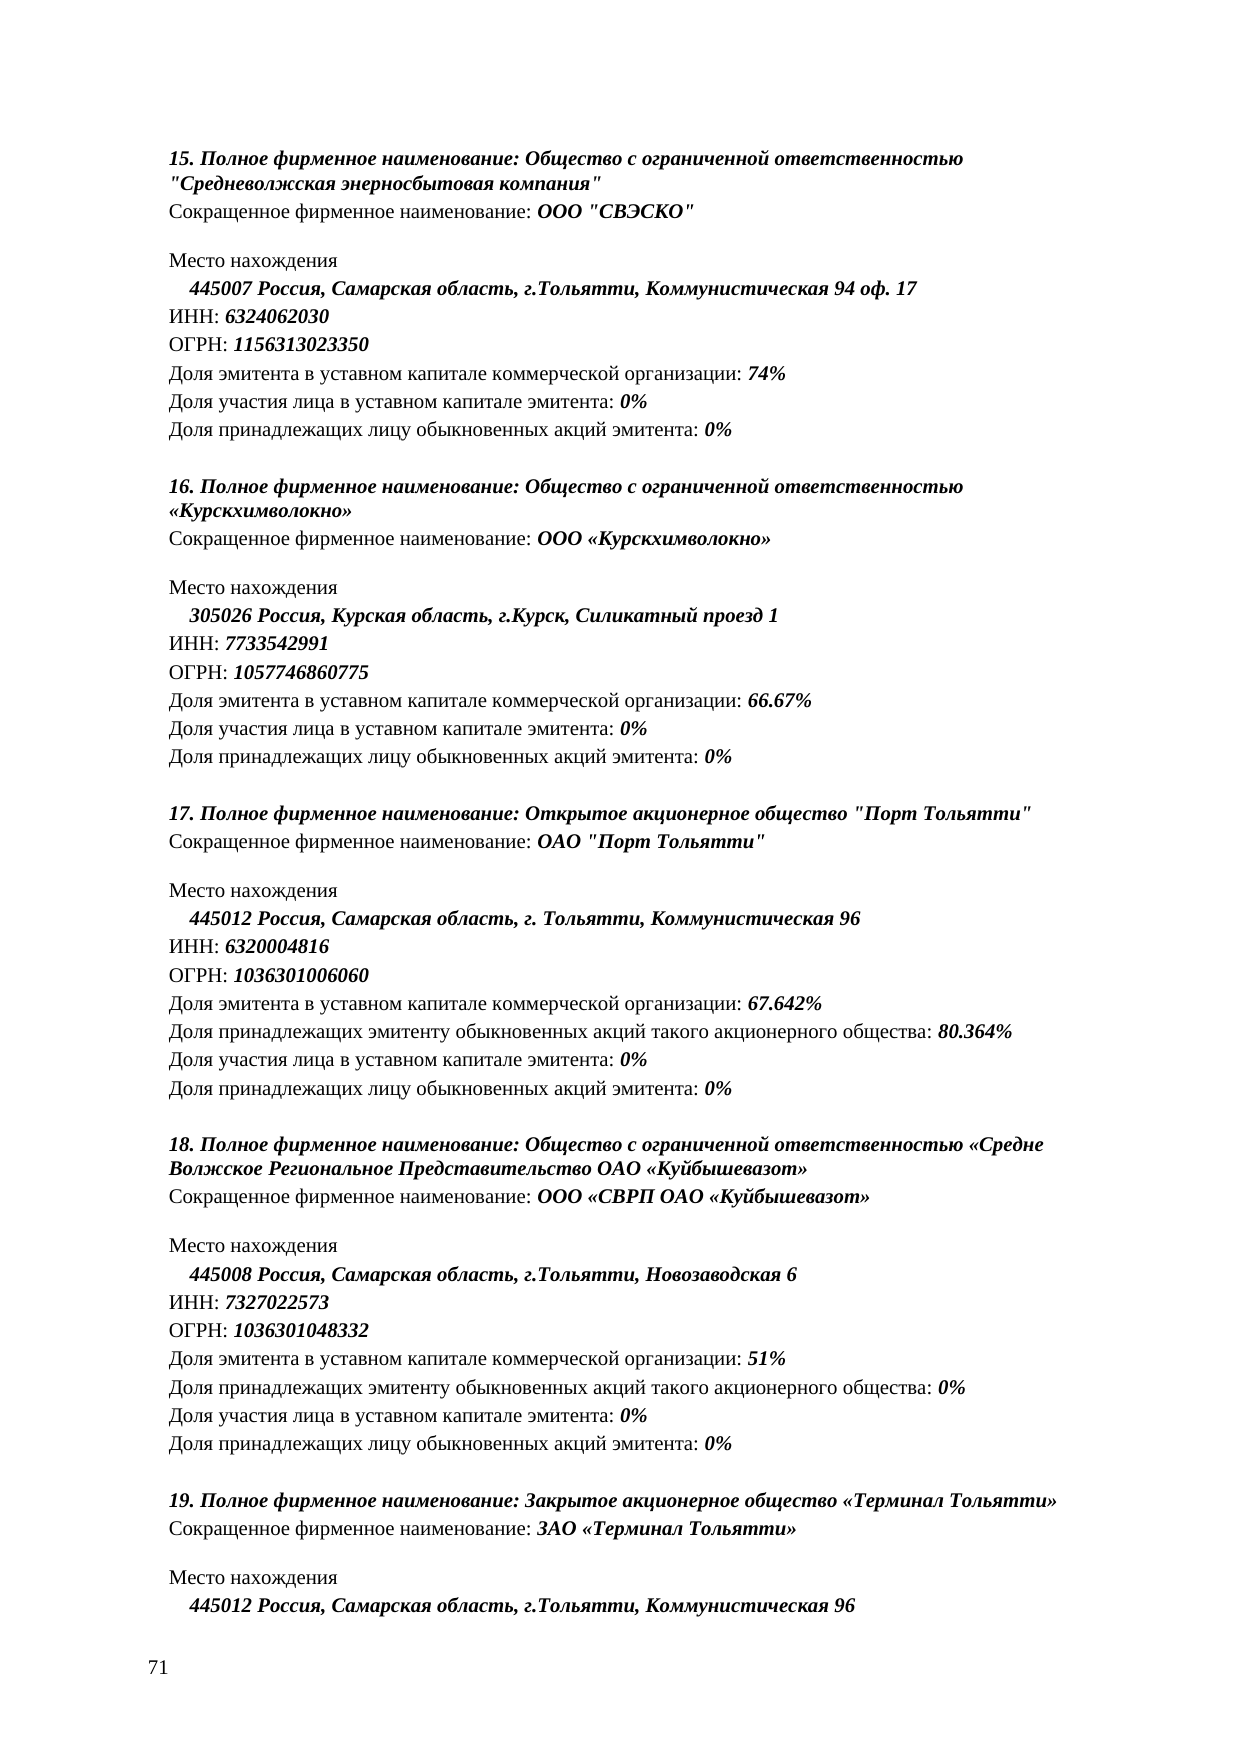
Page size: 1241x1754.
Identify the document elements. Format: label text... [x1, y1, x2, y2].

subtitle Место нахождения [168, 575, 1092, 599]
text ИНН: 7733542991 [168, 631, 1092, 655]
text Сокращенное фирменное наименование: ОАО "Порт Тольятти" [168, 829, 1092, 853]
text 17. Полное фирменное наименование: Открытое акционерное общество "Порт Тольятти" [168, 801, 1092, 825]
text Доля участия лица в уставном капитале эмитента: 0% [168, 1403, 1092, 1427]
text ИНН: 6324062030 [168, 304, 1092, 328]
text ОГРН: 1036301048332 [168, 1318, 1092, 1342]
subtitle Место нахождения [168, 878, 1092, 902]
text 445012 Россия, Самарская область, г.Тольятти, Коммунистическая 96 [189, 1593, 1092, 1617]
text 445007 Россия, Самарская область, г.Тольятти, Коммунистическая 94 оф. 17 [189, 276, 1092, 300]
text ИНН: 6320004816 [168, 934, 1092, 958]
text Доля принадлежащих лицу обыкновенных акций эмитента: 0% [168, 744, 1092, 768]
subtitle Место нахождения [168, 1565, 1092, 1589]
text 15. Полное фирменное наименование: Общество с ограниченной ответственностью "Средневолжская энерносбытовая компания" [168, 146, 1092, 194]
text 16. Полное фирменное наименование: Общество с ограниченной ответственностью «Курскхимволокно» [168, 473, 1092, 522]
subtitle Место нахождения [168, 1233, 1092, 1257]
text Доля принадлежащих лицу обыкновенных акций эмитента: 0% [168, 1431, 1092, 1455]
text Сокращенное фирменное наименование: ООО «Курскхимволокно» [168, 526, 1092, 550]
text Доля участия лица в уставном капитале эмитента: 0% [168, 1047, 1092, 1071]
subtitle Место нахождения [168, 248, 1092, 272]
text Доля эмитента в уставном капитале коммерческой организации: 74% [168, 361, 1092, 385]
text Доля эмитента в уставном капитале коммерческой организации: 66.67% [168, 688, 1092, 712]
text Сокращенное фирменное наименование: ООО "СВЭСКО" [168, 199, 1092, 223]
text Доля принадлежащих лицу обыкновенных акций эмитента: 0% [168, 417, 1092, 441]
text 445012 Россия, Самарская область, г. Тольятти, Коммунистическая 96 [189, 906, 1092, 930]
text Доля участия лица в уставном капитале эмитента: 0% [168, 716, 1092, 740]
text Сокращенное фирменное наименование: ЗАО «Терминал Тольятти» [168, 1516, 1092, 1540]
text Доля принадлежащих лицу обыкновенных акций эмитента: 0% [168, 1076, 1092, 1100]
text 445008 Россия, Самарская область, г.Тольятти, Новозаводская 6 [189, 1262, 1092, 1286]
text ОГРН: 1156313023350 [168, 332, 1092, 356]
text ОГРН: 1036301006060 [168, 963, 1092, 987]
text Доля эмитента в уставном капитале коммерческой организации: 67.642% [168, 991, 1092, 1015]
text Доля эмитента в уставном капитале коммерческой организации: 51% [168, 1346, 1092, 1370]
text Доля участия лица в уставном капитале эмитента: 0% [168, 389, 1092, 413]
text 18. Полное фирменное наименование: Общество с ограниченной ответственностью «Средне Волжское Региональное Представительство ОАО «Куйбышевазот» [168, 1132, 1092, 1180]
text Сокращенное фирменное наименование: ООО «СВРП ОАО «Куйбышевазот» [168, 1184, 1092, 1208]
text ОГРН: 1057746860775 [168, 659, 1092, 684]
text 305026 Россия, Курская область, г.Курск, Силикатный проезд 1 [189, 603, 1092, 627]
text Доля принадлежащих эмитенту обыкновенных акций такого акционерного общества: 0% [168, 1374, 1092, 1399]
text 19. Полное фирменное наименование: Закрытое акционерное общество «Терминал Тольятти» [168, 1487, 1092, 1512]
text Доля принадлежащих эмитенту обыкновенных акций такого акционерного общества: 80.364% [168, 1019, 1092, 1043]
text ИНН: 7327022573 [168, 1290, 1092, 1314]
